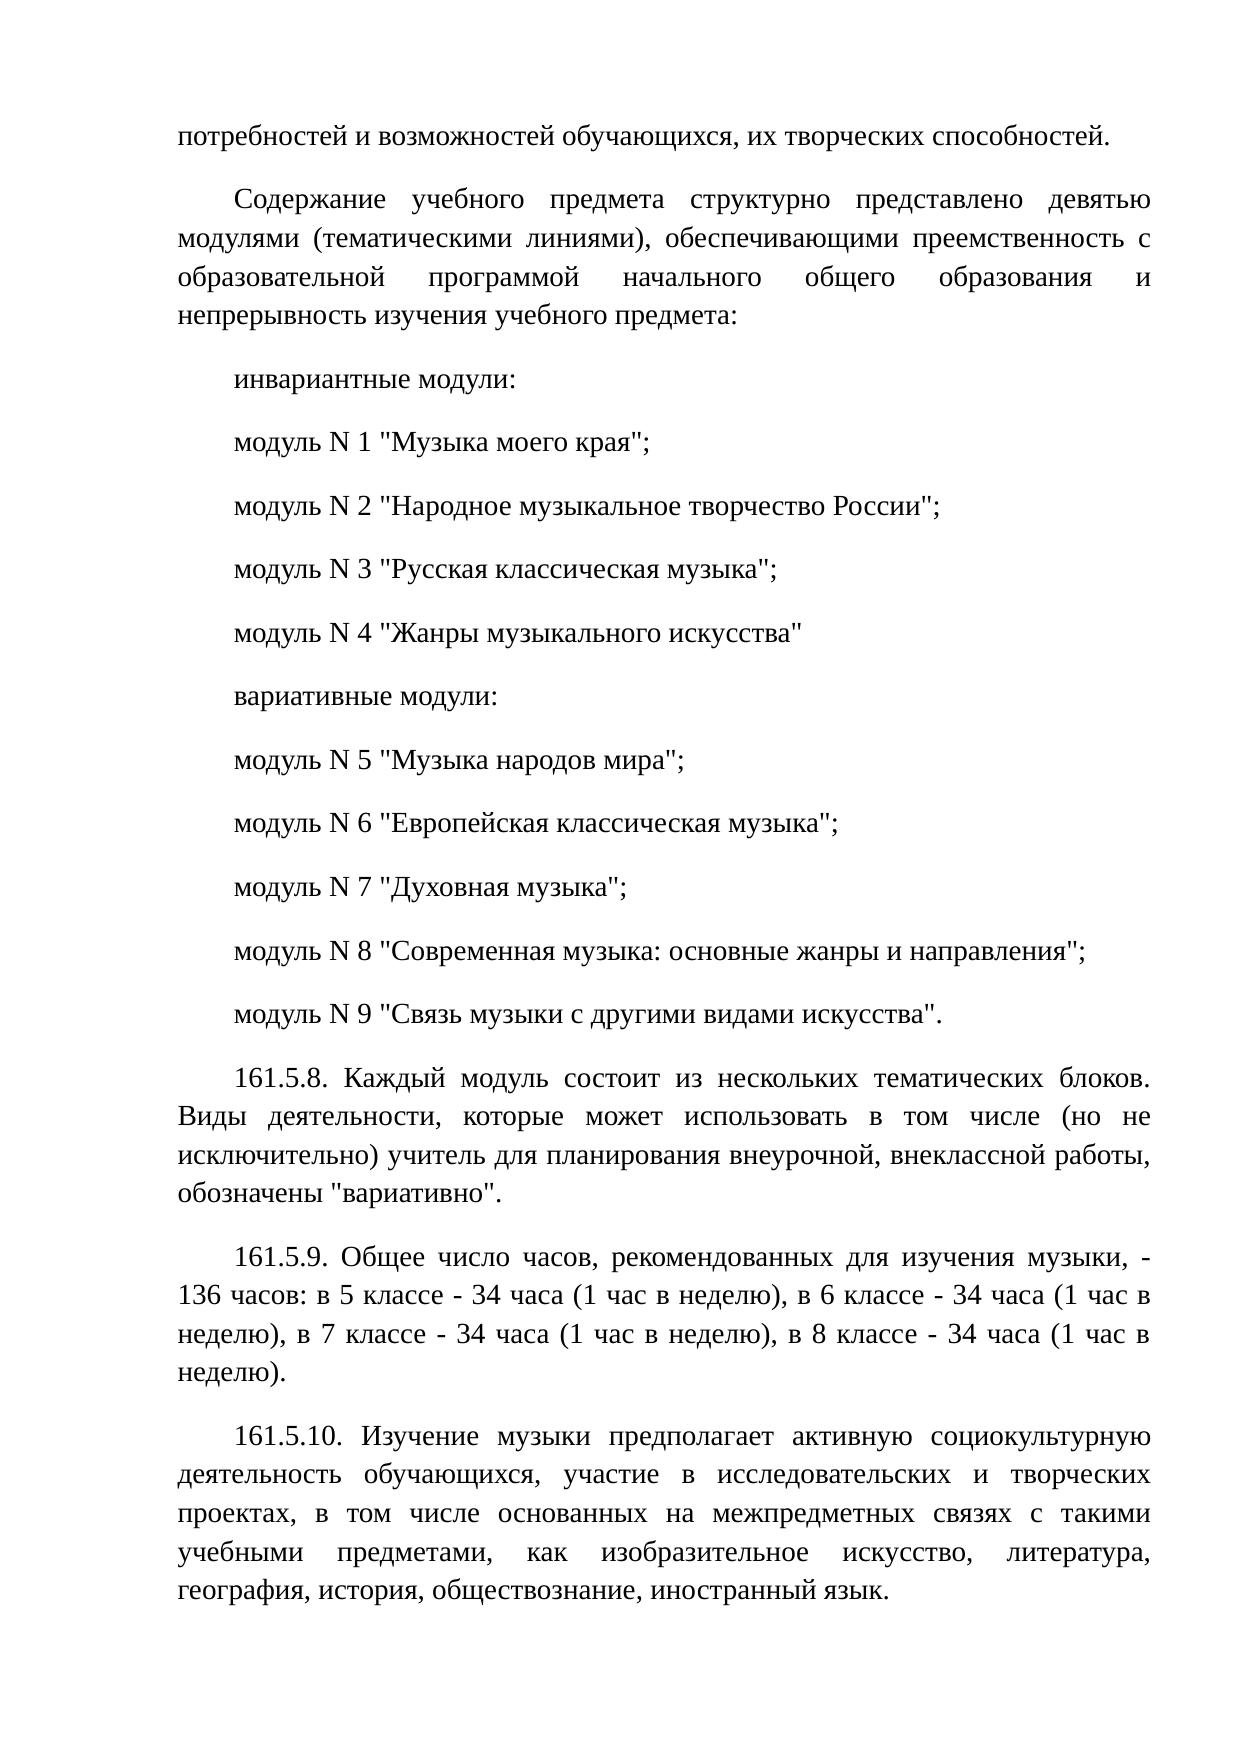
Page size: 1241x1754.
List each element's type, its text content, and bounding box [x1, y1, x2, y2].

text модуль N 3 "Русская классическая музыка"; [177, 551, 1152, 585]
text модуль N 2 "Народное музыкальное творчество России"; [177, 488, 1152, 521]
text Содержание учебного предмета структурно представлено девятью модулями (тематическими линиями), обеспечивающими преемственность с образовательной программой начального общего образования и непрерывность изучения учебного предмета: [177, 182, 1152, 331]
text модуль N 7 "Духовная музыка"; [177, 869, 1152, 903]
text вариативные модули: [177, 678, 1152, 712]
text модуль N 1 "Музыка моего края"; [177, 424, 1152, 458]
text 161.5.10. Изучение музыки предполагает активную социокультурную деятельность обучающихся, участие в исследовательских и творческих проектах, в том числе основанных на межпредметных связях с такими учебными предметами, как изобразительное искусство, литература, география, история, обществознание, иностранный язык. [177, 1418, 1152, 1606]
text модуль N 8 "Современная музыка: основные жанры и направления"; [177, 933, 1152, 966]
text модуль N 5 "Музыка народов мира"; [177, 742, 1152, 776]
text 161.5.8. Каждый модуль состоит из нескольких тематических блоков. Виды деятельности, которые может использовать в том числе (но не исключительно) учитель для планирования внеурочной, внеклассной работы, обозначены "вариативно". [177, 1060, 1152, 1209]
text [177, 118, 1152, 152]
text модуль N 9 "Связь музыки с другими видами искусства". [177, 996, 1152, 1030]
text 161.5.9. Общее число часов, рекомендованных для изучения музыки, - 136 часов: в 5 классе - 34 часа (1 час в неделю), в 6 классе - 34 часа (1 час в неделю), в 7 классе - 34 часа (1 час в неделю), в 8 классе - 34 часа (1 час в неделю). [177, 1239, 1152, 1388]
text модуль N 4 "Жанры музыкального искусства" [177, 615, 1152, 648]
text инвариантные модули: [177, 361, 1152, 394]
text модуль N 6 "Европейская классическая музыка"; [177, 806, 1152, 839]
